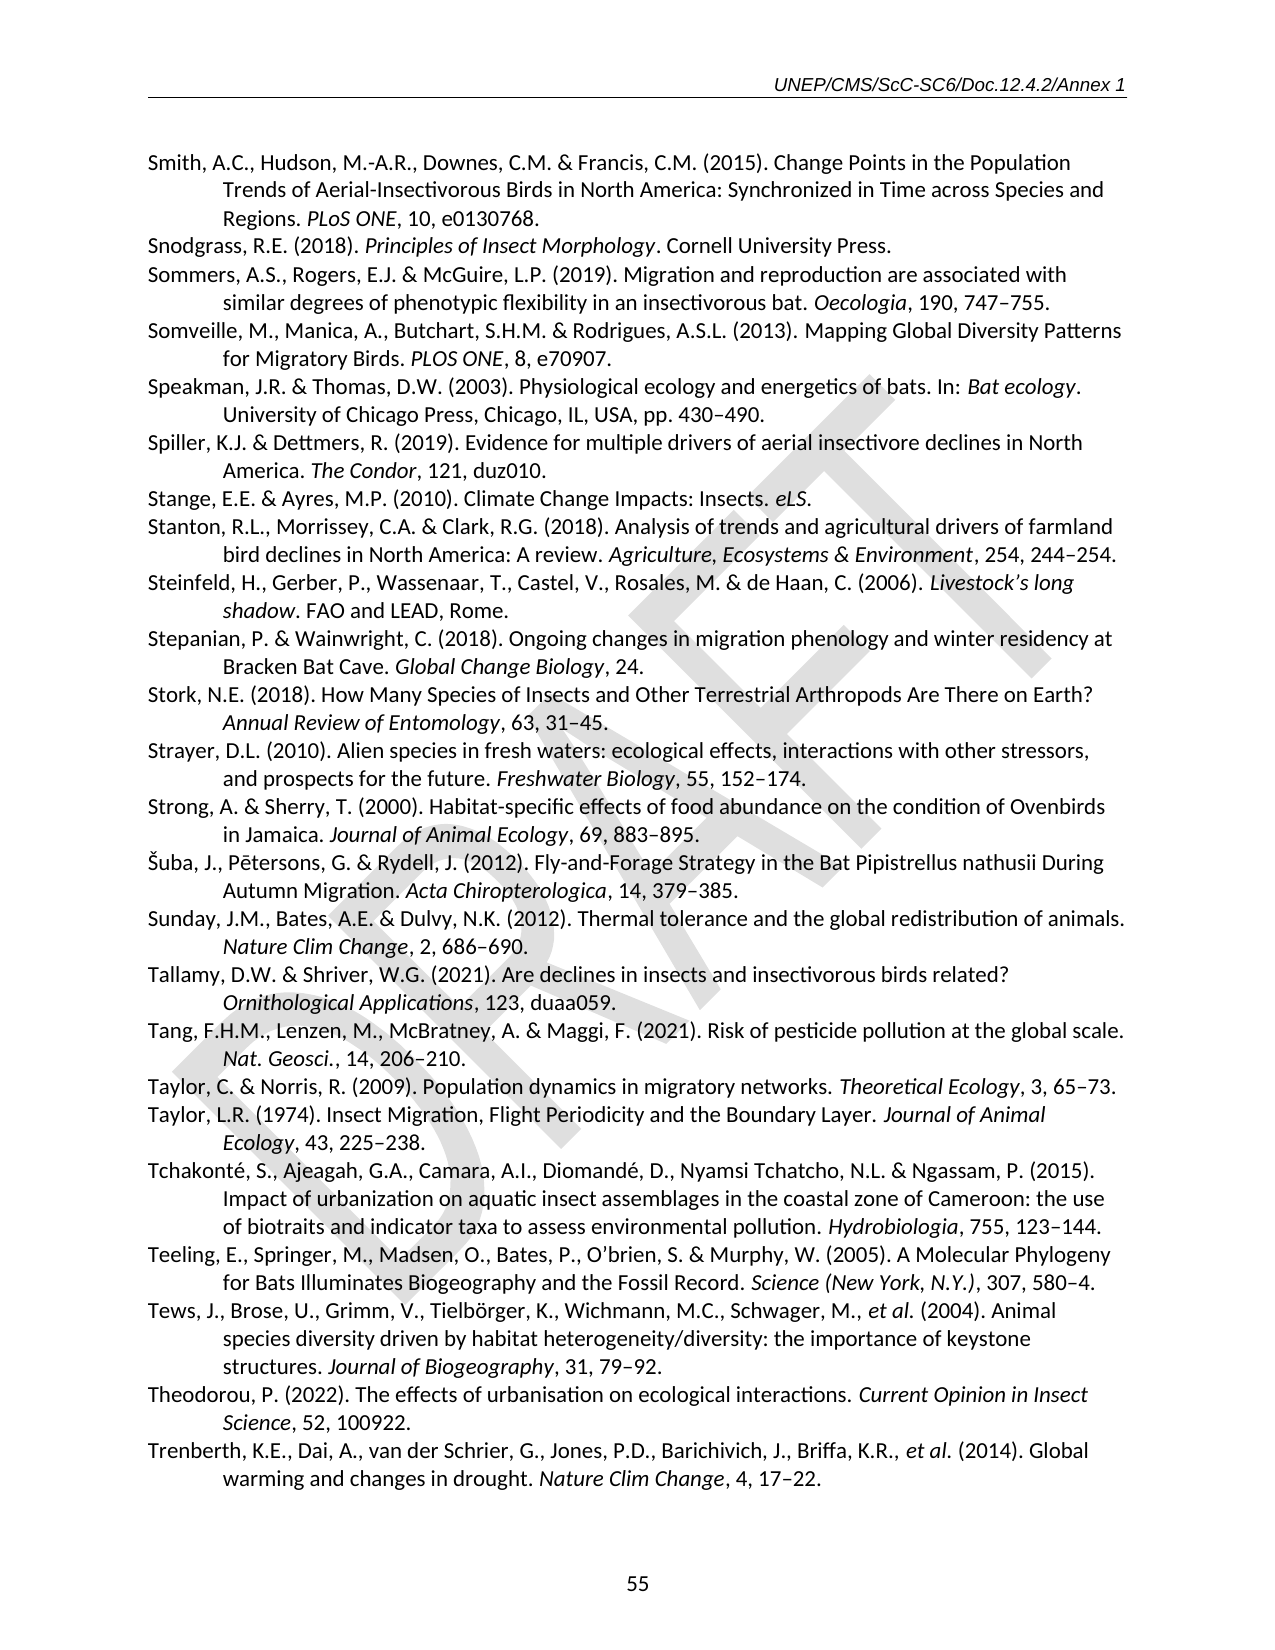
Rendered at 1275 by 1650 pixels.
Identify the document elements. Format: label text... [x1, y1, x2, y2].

text Sunday, J.M., Bates, A.E. & Dulvy, N.K. (2012). Thermal tolerance and the global redistribution of animals. Nature Clim Change, 2, 686–690. [148, 904, 1127, 960]
text Taylor, C. & Norris, R. (2009). Population dynamics in migratory networks. Theoretical Ecology, 3, 65–73. [148, 1072, 1127, 1100]
text Teeling, E., Springer, M., Madsen, O., Bates, P., O’brien, S. & Murphy, W. (2005). A Molecular Phylogeny for Bats Illuminates Biogeography and the Fossil Record. Science (New York, N.Y.), 307, 580–4. [148, 1240, 1127, 1296]
text Strong, A. & Sherry, T. (2000). Habitat-specific effects of food abundance on the condition of Ovenbirds in Jamaica. Journal of Animal Ecology, 69, 883–895. [148, 792, 1127, 848]
text Sommers, A.S., Rogers, E.J. & McGuire, L.P. (2019). Migration and reproduction are associated with similar degrees of phenotypic flexibility in an insectivorous bat. Oecologia, 190, 747–755. [148, 260, 1127, 316]
text Tang, F.H.M., Lenzen, M., McBratney, A. & Maggi, F. (2021). Risk of pesticide pollution at the global scale. Nat. Geosci., 14, 206–210. [148, 1016, 1127, 1072]
text Stepanian, P. & Wainwright, C. (2018). Ongoing changes in migration phenology and winter residency at Bracken Bat Cave. Global Change Biology, 24. [148, 624, 1127, 680]
text Smith, A.C., Hudson, M.-A.R., Downes, C.M. & Francis, C.M. (2015). Change Points in the Population Trends of Aerial-Insectivorous Birds in North America: Synchronized in Time across Species and Regions. PLoS ONE, 10, e0130768. [148, 148, 1127, 232]
text Spiller, K.J. & Dettmers, R. (2019). Evidence for multiple drivers of aerial insectivore declines in North America. The Condor, 121, duz010. [148, 428, 1127, 484]
text Steinfeld, H., Gerber, P., Wassenaar, T., Castel, V., Rosales, M. & de Haan, C. (2006). Livestock’s long shadow. FAO and LEAD, Rome. [148, 568, 1127, 624]
text Somveille, M., Manica, A., Butchart, S.H.M. & Rodrigues, A.S.L. (2013). Mapping Global Diversity Patterns for Migratory Birds. PLOS ONE, 8, e70907. [148, 316, 1127, 372]
text Stange, E.E. & Ayres, M.P. (2010). Climate Change Impacts: Insects. eLS. [148, 484, 1127, 512]
text Speakman, J.R. & Thomas, D.W. (2003). Physiological ecology and energetics of bats. In: Bat ecology. University of Chicago Press, Chicago, IL, USA, pp. 430–490. [148, 372, 1127, 428]
text Theodorou, P. (2022). The effects of urbanisation on ecological interactions. Current Opinion in Insect Science, 52, 100922. [148, 1381, 1127, 1437]
text Stanton, R.L., Morrissey, C.A. & Clark, R.G. (2018). Analysis of trends and agricultural drivers of farmland bird declines in North America: A review. Agriculture, Ecosystems & Environment, 254, 244–254. [148, 512, 1127, 568]
text Tchakonté, S., Ajeagah, G.A., Camara, A.I., Diomandé, D., Nyamsi Tchatcho, N.L. & Ngassam, P. (2015). Impact of urbanization on aquatic insect assemblages in the coastal zone of Cameroon: the use of biotraits and indicator taxa to assess environmental pollution. Hydrobiologia, 755, 123–144. [148, 1156, 1127, 1240]
text Tallamy, D.W. & Shriver, W.G. (2021). Are declines in insects and insectivorous birds related? Ornithological Applications, 123, duaa059. [148, 960, 1127, 1016]
text Snodgrass, R.E. (2018). Principles of Insect Morphology. Cornell University Press. [148, 232, 1127, 260]
text Strayer, D.L. (2010). Alien species in fresh waters: ecological effects, interactions with other stressors, and prospects for the future. Freshwater Biology, 55, 152–174. [148, 736, 1127, 792]
text Taylor, L.R. (1974). Insect Migration, Flight Periodicity and the Boundary Layer. Journal of Animal Ecology, 43, 225–238. [148, 1100, 1127, 1156]
text Trenberth, K.E., Dai, A., van der Schrier, G., Jones, P.D., Barichivich, J., Briffa, K.R., et al. (2014). Global warming and changes in drought. Nature Clim Change, 4, 17–22. [148, 1437, 1127, 1493]
text Tews, J., Brose, U., Grimm, V., Tielbörger, K., Wichmann, M.C., Schwager, M., et al. (2004). Animal species diversity driven by habitat heterogeneity/diversity: the importance of keystone structures. Journal of Biogeography, 31, 79–92. [148, 1296, 1127, 1381]
text Stork, N.E. (2018). How Many Species of Insects and Other Terrestrial Arthropods Are There on Earth? Annual Review of Entomology, 63, 31–45. [148, 680, 1127, 736]
text Šuba, J., Pētersons, G. & Rydell, J. (2012). Fly-and-Forage Strategy in the Bat Pipistrellus nathusii During Autumn Migration. Acta Chiropterologica, 14, 379–385. [148, 848, 1127, 904]
